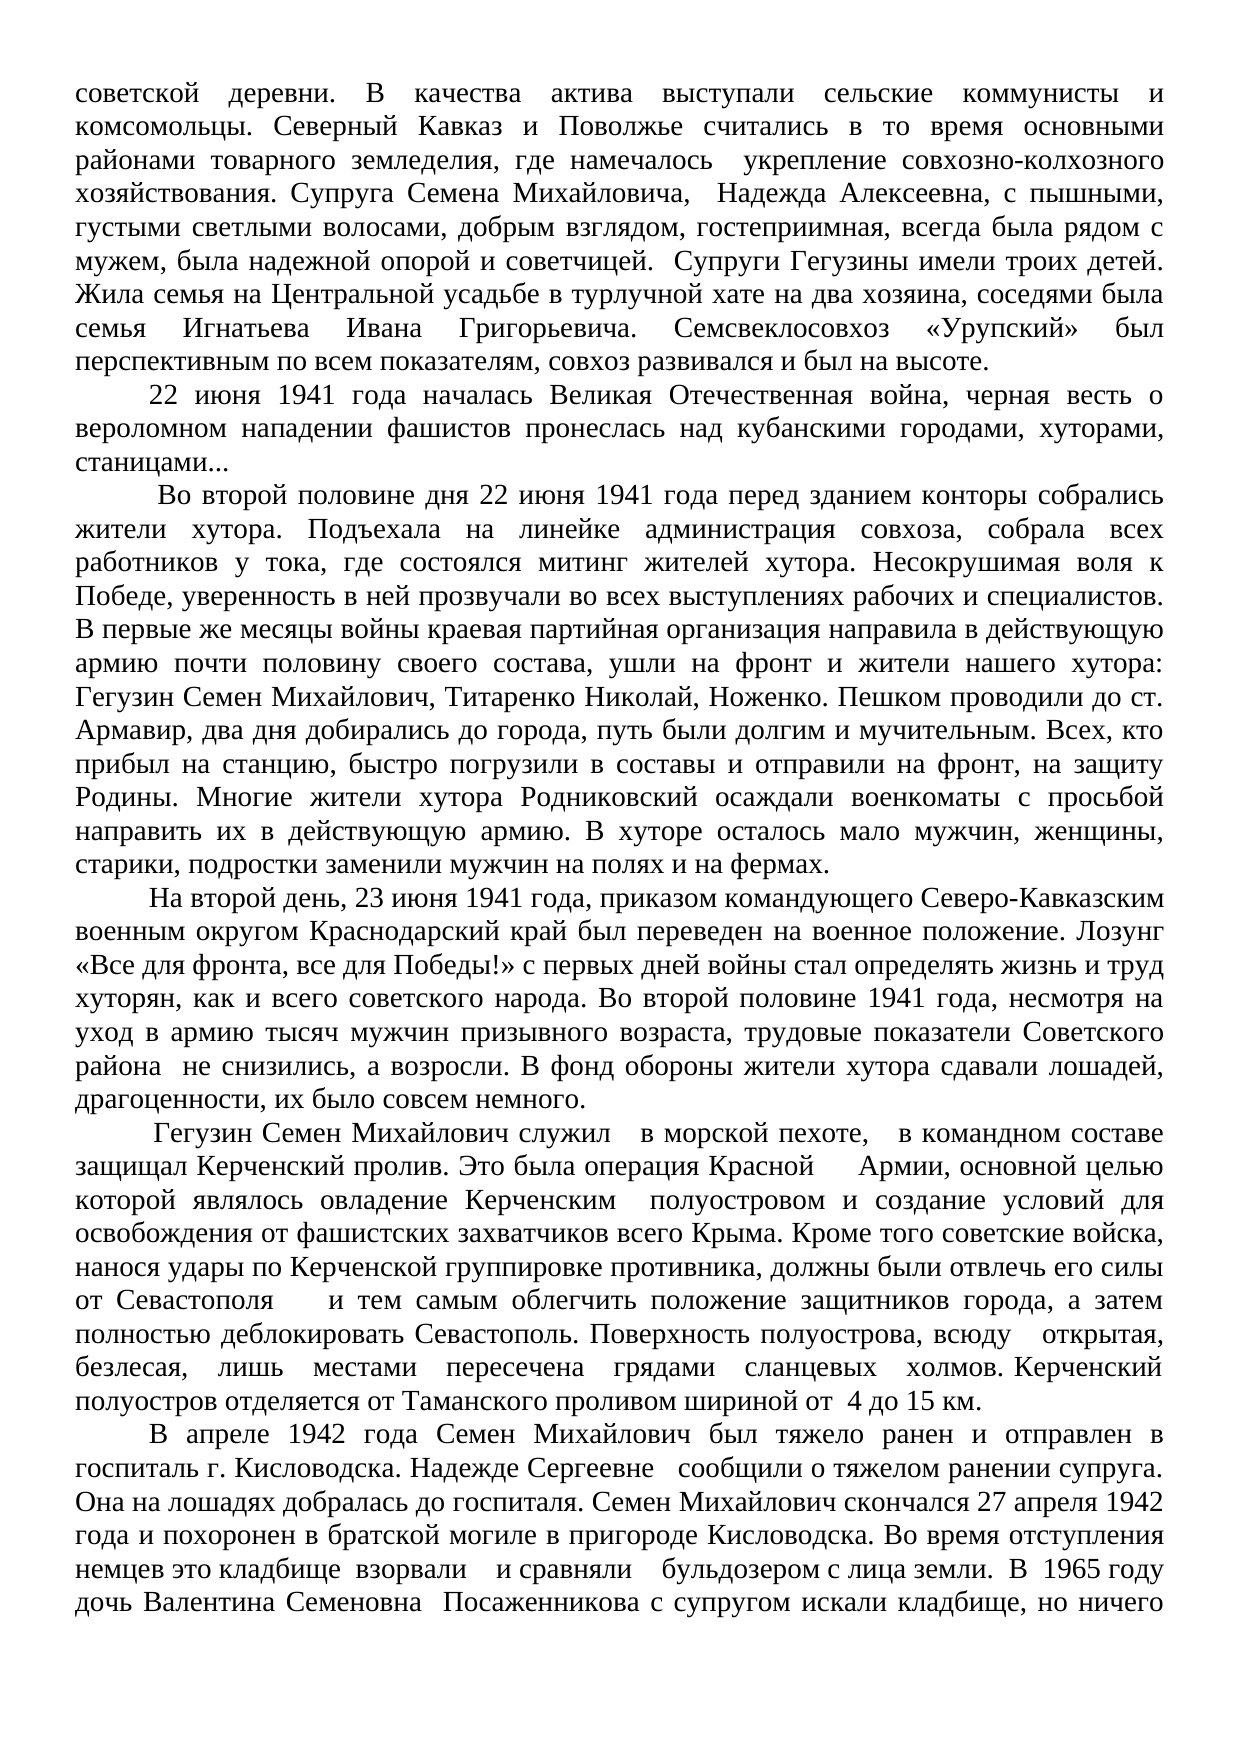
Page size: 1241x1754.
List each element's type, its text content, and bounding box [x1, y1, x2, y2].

text На второй день, 23 июня 1941 года, приказом командующего Северо-Кавказским военным округом Краснодарский край был переведен на военное положение. Лозунг «Все для фронта, все для Победы!» с первых дней войны стал определять жизнь и труд хуторян, как и всего советского народа. Во второй половине 1941 года, несмотря на уход в армию тысяч мужчин призывного возраста, трудовые показатели Советского района не снизились, а возросли. В фонд обороны жители хутора сдавали лошадей, драгоценности, их было совсем немного. [75, 880, 1165, 1115]
text 22 июня 1941 года началась Великая Отечественная война, черная весть о вероломном нападении фашистов пронеслась над кубанскими городами, хуторами, станицами... [75, 377, 1165, 477]
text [75, 75, 1165, 377]
text Гегузин Семен Михайлович служил в морской пехоте, в командном составе защищал Керченский пролив. Это была операция Красной Армии, основной целью которой являлось овладение Керченским полуостровом и создание условий для освобождения от фашистских захватчиков всего Крыма. Кроме того советские войска, нанося удары по Керченской группировке противника, должны были отвлечь его силы от Севастополя и тем самым облегчить положение защитников города, а затем полностью деблокировать Севастополь. Поверхность полуострова, всюду открытая, безлесая, лишь местами пересечена грядами сланцевых холмов. Керченский полуостров отделяется от Таманского проливом шириной от 4 до . [75, 1115, 1165, 1417]
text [75, 1417, 1165, 1618]
text Во второй половине дня 22 июня 1941 года перед зданием конторы собрались жители хутора. Подъехала на линейке администрация совхоза, собрала всех работников у тока, где состоялся митинг жителей хутора. Несокрушимая воля к Победе, уверенность в ней прозвучали во всех выступлениях рабочих и специалистов. В первые же месяцы войны краевая партийная организация направила в действующую армию почти половину своего состава, ушли на фронт и жители нашего хутора: Гегузин Семен Михайлович, Титаренко Николай, Ноженко. Пешком проводили до ст. , два дня добирались до города, путь были долгим и мучительным. Всех, кто прибыл на станцию, быстро погрузили в составы и отправили на фронт, на защиту Родины. Многие жители хутора Родниковский осаждали военкоматы с просьбой направить их в действующую армию. В хуторе осталось мало мужчин, женщины, старики, подростки заменили мужчин на полях и на фермах. [75, 477, 1165, 880]
